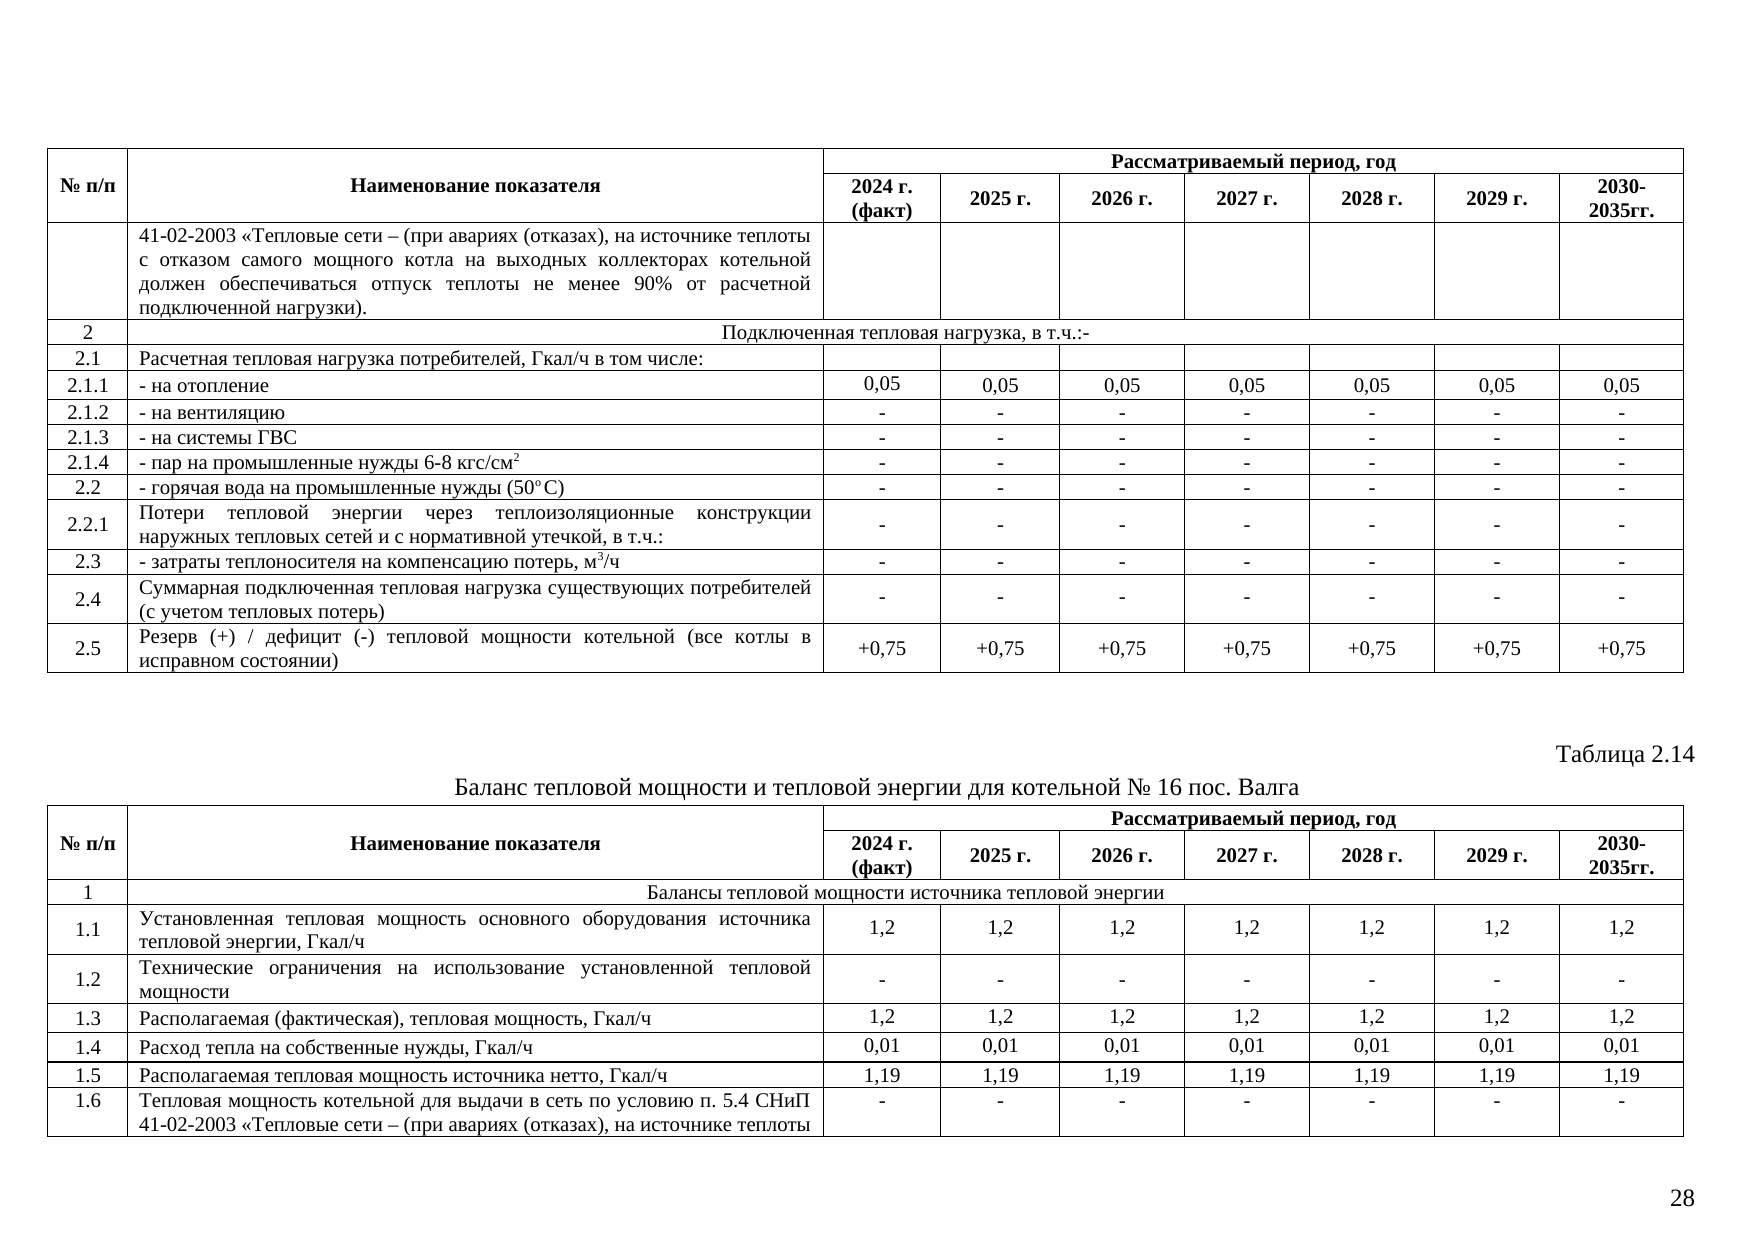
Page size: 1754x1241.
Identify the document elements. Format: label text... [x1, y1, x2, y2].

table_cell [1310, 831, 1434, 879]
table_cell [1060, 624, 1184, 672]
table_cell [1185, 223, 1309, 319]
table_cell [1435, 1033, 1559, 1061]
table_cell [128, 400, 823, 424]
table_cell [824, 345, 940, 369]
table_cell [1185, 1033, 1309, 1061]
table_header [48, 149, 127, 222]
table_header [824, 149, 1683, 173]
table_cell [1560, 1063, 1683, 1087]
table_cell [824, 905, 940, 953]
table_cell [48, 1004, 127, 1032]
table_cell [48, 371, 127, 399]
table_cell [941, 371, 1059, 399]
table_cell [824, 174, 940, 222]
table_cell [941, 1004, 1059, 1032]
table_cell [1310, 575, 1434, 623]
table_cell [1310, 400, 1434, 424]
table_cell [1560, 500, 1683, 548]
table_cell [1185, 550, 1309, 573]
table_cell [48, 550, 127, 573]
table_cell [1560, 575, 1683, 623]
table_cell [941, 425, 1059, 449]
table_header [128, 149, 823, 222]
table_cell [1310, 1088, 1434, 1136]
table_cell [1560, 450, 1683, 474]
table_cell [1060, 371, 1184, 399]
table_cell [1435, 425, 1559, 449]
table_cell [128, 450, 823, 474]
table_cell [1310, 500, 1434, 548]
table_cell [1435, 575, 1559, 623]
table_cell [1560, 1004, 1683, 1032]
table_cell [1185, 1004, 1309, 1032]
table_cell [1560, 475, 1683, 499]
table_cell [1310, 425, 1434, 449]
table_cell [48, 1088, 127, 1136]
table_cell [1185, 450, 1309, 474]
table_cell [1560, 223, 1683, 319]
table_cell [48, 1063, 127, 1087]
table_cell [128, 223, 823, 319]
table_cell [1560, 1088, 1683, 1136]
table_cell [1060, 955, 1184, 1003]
text Таблица 2.14 [59, 739, 1695, 768]
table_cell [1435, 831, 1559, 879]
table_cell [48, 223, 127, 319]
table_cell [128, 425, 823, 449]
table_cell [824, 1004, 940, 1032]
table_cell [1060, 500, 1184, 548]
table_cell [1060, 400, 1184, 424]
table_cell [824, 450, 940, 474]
text Баланс тепловой мощности и тепловой энергии для котельной № 16 пос. Валга [59, 772, 1695, 801]
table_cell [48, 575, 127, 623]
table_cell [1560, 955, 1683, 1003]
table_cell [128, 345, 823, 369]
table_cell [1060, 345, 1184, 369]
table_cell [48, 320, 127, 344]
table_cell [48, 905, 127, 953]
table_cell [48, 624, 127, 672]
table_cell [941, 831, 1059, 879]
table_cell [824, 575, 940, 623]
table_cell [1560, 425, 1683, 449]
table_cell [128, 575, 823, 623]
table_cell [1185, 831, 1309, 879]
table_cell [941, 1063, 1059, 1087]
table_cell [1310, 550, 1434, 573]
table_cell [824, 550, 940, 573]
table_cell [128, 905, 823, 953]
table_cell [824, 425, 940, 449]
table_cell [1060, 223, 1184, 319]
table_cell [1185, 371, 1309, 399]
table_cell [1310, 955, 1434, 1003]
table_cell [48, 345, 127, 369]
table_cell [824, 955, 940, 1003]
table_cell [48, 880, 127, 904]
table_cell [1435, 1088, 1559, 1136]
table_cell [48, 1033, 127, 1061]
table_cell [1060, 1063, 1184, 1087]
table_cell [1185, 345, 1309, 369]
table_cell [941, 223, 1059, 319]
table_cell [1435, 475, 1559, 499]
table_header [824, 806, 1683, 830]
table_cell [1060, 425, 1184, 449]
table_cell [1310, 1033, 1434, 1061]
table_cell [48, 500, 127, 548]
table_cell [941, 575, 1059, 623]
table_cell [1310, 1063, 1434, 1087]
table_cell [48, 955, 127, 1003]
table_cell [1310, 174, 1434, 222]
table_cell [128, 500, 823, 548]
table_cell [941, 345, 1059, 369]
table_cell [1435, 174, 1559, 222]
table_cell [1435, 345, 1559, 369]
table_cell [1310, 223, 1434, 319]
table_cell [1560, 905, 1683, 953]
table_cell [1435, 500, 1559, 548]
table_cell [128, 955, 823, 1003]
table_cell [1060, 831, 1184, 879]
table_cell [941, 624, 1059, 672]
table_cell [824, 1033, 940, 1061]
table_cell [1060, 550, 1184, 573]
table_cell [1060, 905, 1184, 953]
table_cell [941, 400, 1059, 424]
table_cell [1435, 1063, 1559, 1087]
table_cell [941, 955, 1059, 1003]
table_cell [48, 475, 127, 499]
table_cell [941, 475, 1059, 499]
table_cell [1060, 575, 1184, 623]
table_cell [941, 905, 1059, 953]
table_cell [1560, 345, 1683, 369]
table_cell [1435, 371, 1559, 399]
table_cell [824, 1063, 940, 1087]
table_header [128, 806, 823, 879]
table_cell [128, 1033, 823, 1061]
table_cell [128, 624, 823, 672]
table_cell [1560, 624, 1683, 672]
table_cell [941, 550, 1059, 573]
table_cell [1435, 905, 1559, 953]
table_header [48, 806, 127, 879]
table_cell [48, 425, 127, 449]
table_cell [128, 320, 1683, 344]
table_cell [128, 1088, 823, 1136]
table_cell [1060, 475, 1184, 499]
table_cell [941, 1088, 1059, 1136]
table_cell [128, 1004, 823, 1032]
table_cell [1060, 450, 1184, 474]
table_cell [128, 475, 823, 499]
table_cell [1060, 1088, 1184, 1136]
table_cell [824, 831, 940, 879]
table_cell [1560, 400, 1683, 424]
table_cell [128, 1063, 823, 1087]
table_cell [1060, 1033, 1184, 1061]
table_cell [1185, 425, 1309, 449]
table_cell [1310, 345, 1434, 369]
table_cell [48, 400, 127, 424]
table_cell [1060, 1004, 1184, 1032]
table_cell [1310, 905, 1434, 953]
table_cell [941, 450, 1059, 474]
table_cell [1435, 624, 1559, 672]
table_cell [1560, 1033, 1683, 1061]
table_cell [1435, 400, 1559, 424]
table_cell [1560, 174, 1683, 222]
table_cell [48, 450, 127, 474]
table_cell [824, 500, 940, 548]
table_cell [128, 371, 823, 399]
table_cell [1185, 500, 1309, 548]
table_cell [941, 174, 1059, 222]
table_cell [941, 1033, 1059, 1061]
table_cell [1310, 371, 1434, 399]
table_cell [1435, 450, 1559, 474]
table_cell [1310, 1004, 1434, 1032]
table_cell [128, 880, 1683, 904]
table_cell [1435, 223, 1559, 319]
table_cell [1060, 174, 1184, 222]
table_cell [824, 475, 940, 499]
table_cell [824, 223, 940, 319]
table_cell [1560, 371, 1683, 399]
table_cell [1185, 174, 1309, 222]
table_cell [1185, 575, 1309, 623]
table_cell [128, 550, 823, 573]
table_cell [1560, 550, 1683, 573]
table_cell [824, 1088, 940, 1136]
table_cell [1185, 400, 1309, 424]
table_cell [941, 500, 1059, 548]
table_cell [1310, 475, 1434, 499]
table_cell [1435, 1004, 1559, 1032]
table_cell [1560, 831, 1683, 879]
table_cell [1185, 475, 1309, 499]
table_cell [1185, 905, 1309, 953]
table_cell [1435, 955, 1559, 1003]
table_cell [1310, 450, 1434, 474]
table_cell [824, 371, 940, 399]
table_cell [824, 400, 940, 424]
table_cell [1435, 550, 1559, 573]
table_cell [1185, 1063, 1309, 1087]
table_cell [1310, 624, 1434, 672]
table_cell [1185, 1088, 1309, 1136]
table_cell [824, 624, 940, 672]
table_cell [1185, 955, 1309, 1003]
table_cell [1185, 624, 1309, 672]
